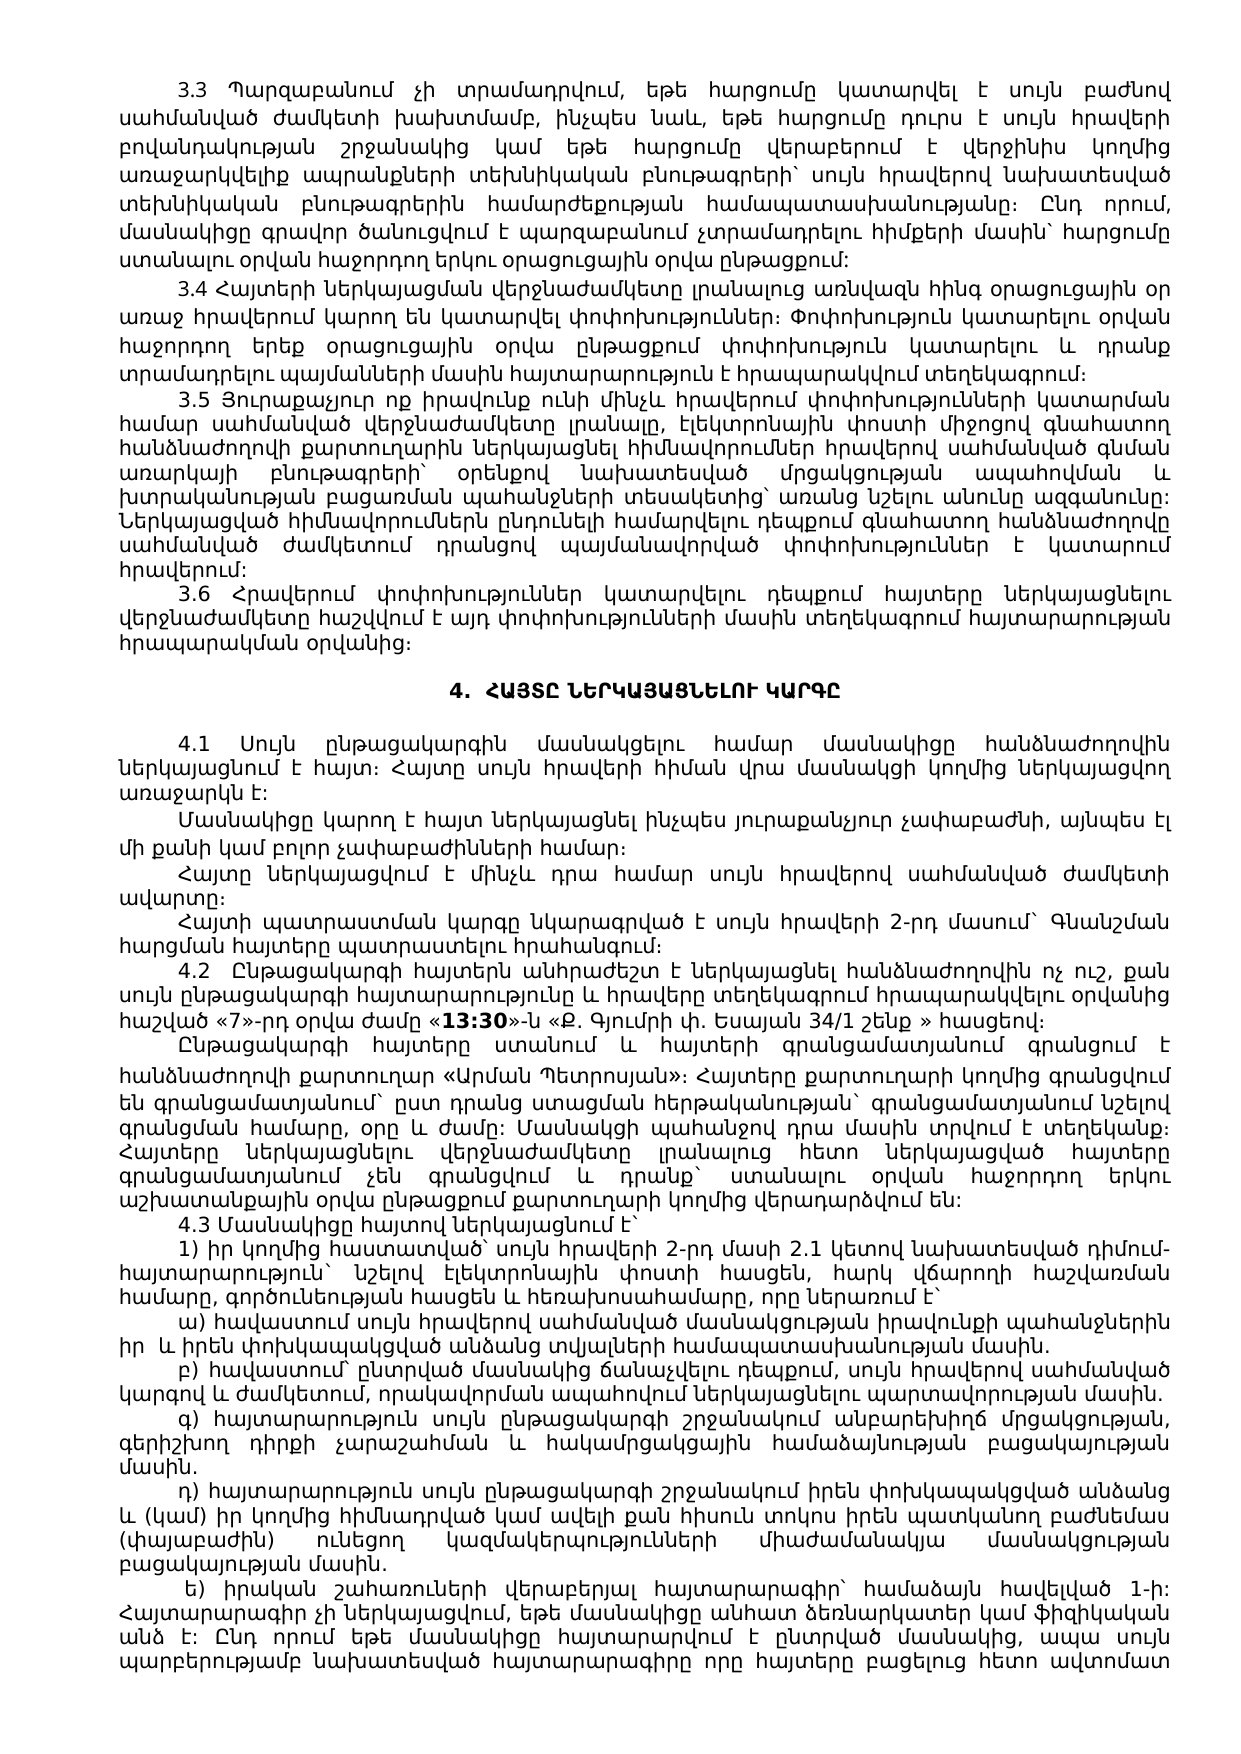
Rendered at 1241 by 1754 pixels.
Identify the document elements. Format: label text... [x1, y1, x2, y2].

text 4. ՀԱՅՏԸ ՆԵՐԿԱՅԱՑՆԵԼՈՒ ԿԱՐԳԸ [118, 679, 1171, 703]
text գ) հայտարարություն սույն ընթացակարգի շրջանակում անբարեխիղճ մրցակցության, գերիշխող դիրքի չարաշահման և հակամրցակցային համաձայնության բացակայության մասին. [118, 1407, 1171, 1479]
text 4.2 Ընթացակարգի հայտերն անհրաժեշտ է ներկայացնել հանձնաժողովին ոչ ուշ, քան սույն ընթացակարգի հայտարարությունը և հրավերը տեղեկագրում հրապարակվելու օրվանից հաշված «7»-րդ օրվա ժամը «13:30»-ն «Ք․ Գյումրի փ․ Եսայան 34/1 շենք » հասցեով։ [118, 959, 1171, 1033]
text 3.6 Հրավերում փոփոխություններ կատարվելու դեպքում հայտերը ներկայացնելու վերջնաժամկետը հաշվվում է այդ փոփոխությունների մասին տեղեկագրում հայտարարության հրապարակման օրվանից։ [118, 582, 1171, 655]
text 3.5 Յուրաքաչյուր ոք իրավունք ունի մինչև հրավերում փոփոխությունների կատարման համար սահմանված վերջնաժամկետը լրանալը, էլեկտրոնային փոստի միջոցով գնահատող հանձնաժողովի քարտուղարին ներկայացնել հիմնավորումներ հրավերով սահմանված գնման առարկայի բնութագրերի՝ օրենքով նախատեսված մրցակցության ապահովման և խտրականության բացառման պահանջների տեսակետից՝ առանց նշելու անունը ազգանունը: Ներկայացված հիմնավորումներն ընդունելի համարվելու դեպքում գնահատող հանձնաժողովը սահմանված ժամկետում դրանցով պայմանավորված փոփոխություններ է կատարում հրավերում: [118, 388, 1171, 582]
text 3.4 Հայտերի ներկայացման վերջնաժամկետը լրանալուց առնվազն հինգ օրացուցային օր առաջ հրավերում կարող են կատարվել փոփոխություններ։ Փոփոխություն կատարելու օրվան հաջորդող երեք օրացուցային օրվա ընթացքում փոփոխություն կատարելու և դրանք տրամադրելու պայմանների մասին հայտարարություն է հրապարակվում տեղեկագրում։ [118, 274, 1171, 388]
text դ) հայտարարություն սույն ընթացակարգի շրջանակում իրեն փոխկապակցված անձանց և (կամ) իր կողմից հիմնադրված կամ ավելի քան հիսուն տոկոս իրեն պատկանող բաժնեմաս (փայաբաժին) ունեցող կազմակերպությունների միաժամանակյա մասնակցության բացակայության մասին. [118, 1479, 1171, 1577]
text ա) հավաստում սույն հրավերով սահմանված մասնակցության իրավունքի պահանջներին իր և իրեն փոխկապակցված անձանց տվյալների համապատասխանության մասին. [118, 1310, 1171, 1358]
text Մասնակիցը կարող է հայտ ներկայացնել ինչպես յուրաքանչյուր չափաբաժնի, այնպես էլ մի քանի կամ բոլոր չափաբաժինների համար։ [118, 805, 1171, 862]
text 4.3 Մասնակիցը հայտով ներկայացնում է` [118, 1213, 1171, 1237]
text Հայտի պատրաստման կարգը նկարագրված է սույն հրավերի 2-րդ մասում` Գնանշման հարցման հայտերը պատրաստելու հրահանգում։ [118, 910, 1171, 959]
text Հայտը ներկայացվում է մինչև դրա համար սույն հրավերով սահմանված ժամկետի ավարտը։ [118, 862, 1171, 910]
text բ) հավաստում՝ ընտրված մասնակից ճանաչվելու դեպքում, սույն հրավերով սահմանված կարգով և ժամկետում, որակավորման ապահովում ներկայացնելու պարտավորության մասին. [118, 1358, 1171, 1407]
text 3.3 Պարզաբանում չի տրամադրվում, եթե հարցումը կատարվել է սույն բաժնով սահմանված ժամկետի խախտմամբ, ինչպես նաև, եթե հարցումը դուրս է սույն հրավերի բովանդակության շրջանակից կամ եթե հարցումը վերաբերում է վերջինիս կողմից առաջարկվելիք ապրանքների տեխնիկական բնութագրերի` սույն հրավերով նախատեսված տեխնիկական բնութագրերին համարժեքության համապատասխանությանը։ Ընդ որում, մասնակիցը գրավոր ծանուցվում է պարզաբանում չտրամադրելու հիմքերի մասին` հարցումը ստանալու օրվան հաջորդող երկու օրացուցային օրվա ընթացքում: [118, 75, 1171, 274]
text 1) իր կողմից հաստատված՝ սույն հրավերի 2-րդ մասի 2.1 կետով նախատեսված դիմում-հայտարարություն` նշելով էլեկտրոնային փոստի հասցեն, հարկ վճարողի հաշվառման համարը, գործունեության հասցեն և հեռախոսահամարը, որը ներառում է` [118, 1237, 1171, 1310]
text Ընթացակարգի հայտերը ստանում և հայտերի գրանցամատյանում գրանցում է հանձնաժողովի քարտուղար «Արման Պետրոսյան»։ Հայտերը քարտուղարի կողմից գրանցվում են գրանցամատյանում` ըստ դրանց ստացման հերթականության` գրանցամատյանում նշելով գրանցման համարը, օրը և ժամը: Մասնակցի պահանջով դրա մասին տրվում է տեղեկանք։ Հայտերը ներկայացնելու վերջնաժամկետը լրանալուց հետո ներկայացված հայտերը գրանցամատյանում չեն գրանցվում և դրանք` ստանալու օրվան հաջորդող երկու աշխատանքային օրվա ընթացքում քարտուղարի կողմից վերադարձվում են: [118, 1033, 1171, 1213]
text 4.1 Սույն ընթացակարգին մասնակցելու համար մասնակիցը հանձնաժողովին ներկայացնում է հայտ։ Հայտը սույն հրավերի հիման վրա մասնակցի կողմից ներկայացվող առաջարկն է: [118, 732, 1171, 805]
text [118, 1577, 1171, 1674]
